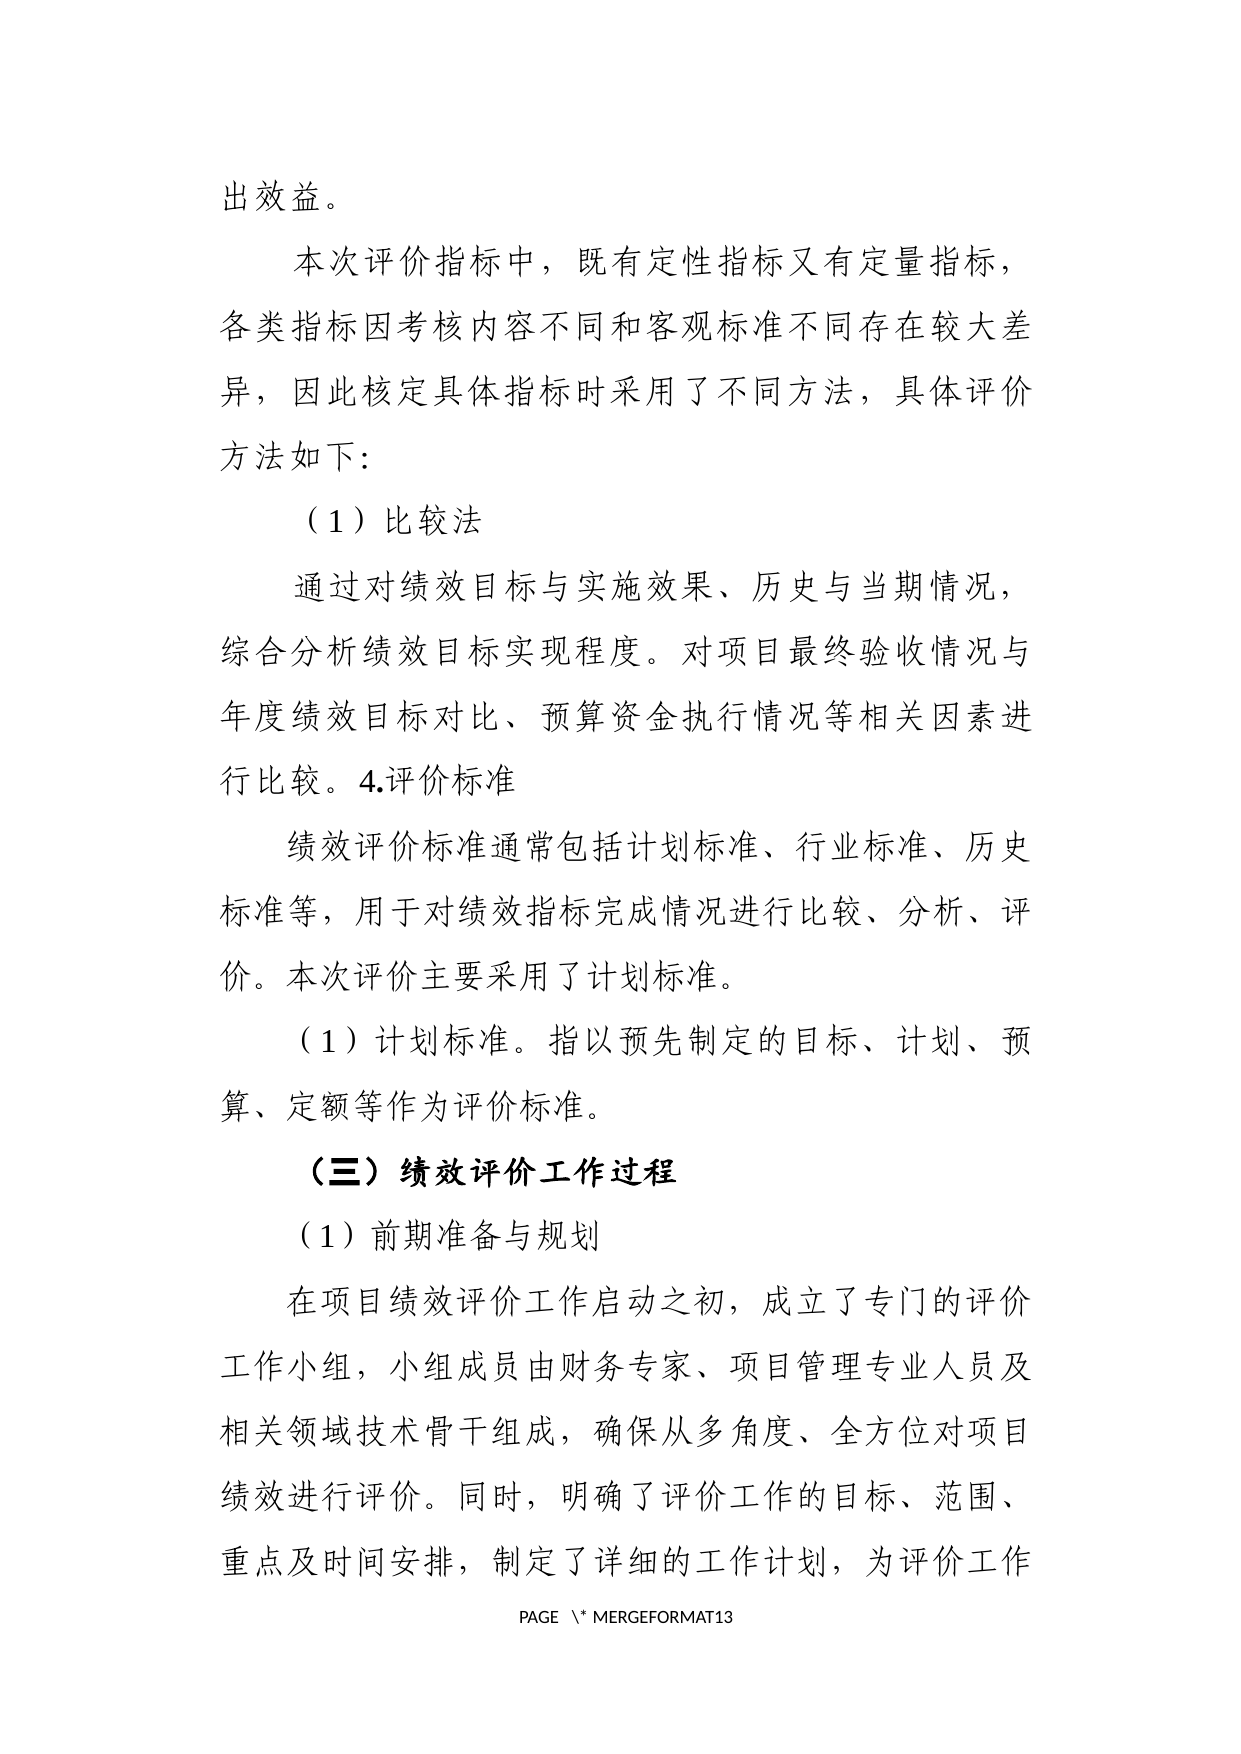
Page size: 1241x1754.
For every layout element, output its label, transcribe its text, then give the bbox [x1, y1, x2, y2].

title 绩效评价工作过程 [218, 1137, 1033, 1202]
title 绩效评价标准通常包括计划标准、行业标准、历史标准等，用于对绩效指标完成情况进行比较、分析、评价。本次评价主要采用了计划标准。 [218, 812, 1033, 1007]
text （1）前期准备与规划 [218, 1202, 1033, 1267]
text （1）比较法 [218, 487, 1033, 552]
title 通过对绩效目标与实施效果、历史与当期情况，综合分析绩效目标实现程度。对项目最终验收情况与年度绩效目标对比、预算资金执行情况等相关因素进行比较。4.评价标准 [218, 552, 1033, 812]
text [218, 1267, 1033, 1592]
title （1）计划标准。指以预先制定的目标、计划、预算、定额等作为评价标准。 [218, 1007, 1033, 1137]
text 本次评价指标中，既有定性指标又有定量指标，各类指标因考核内容不同和客观标准不同存在较大差异，因此核定具体指标时采用了不同方法，具体评价方法如下： [218, 227, 1033, 487]
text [218, 162, 1033, 227]
